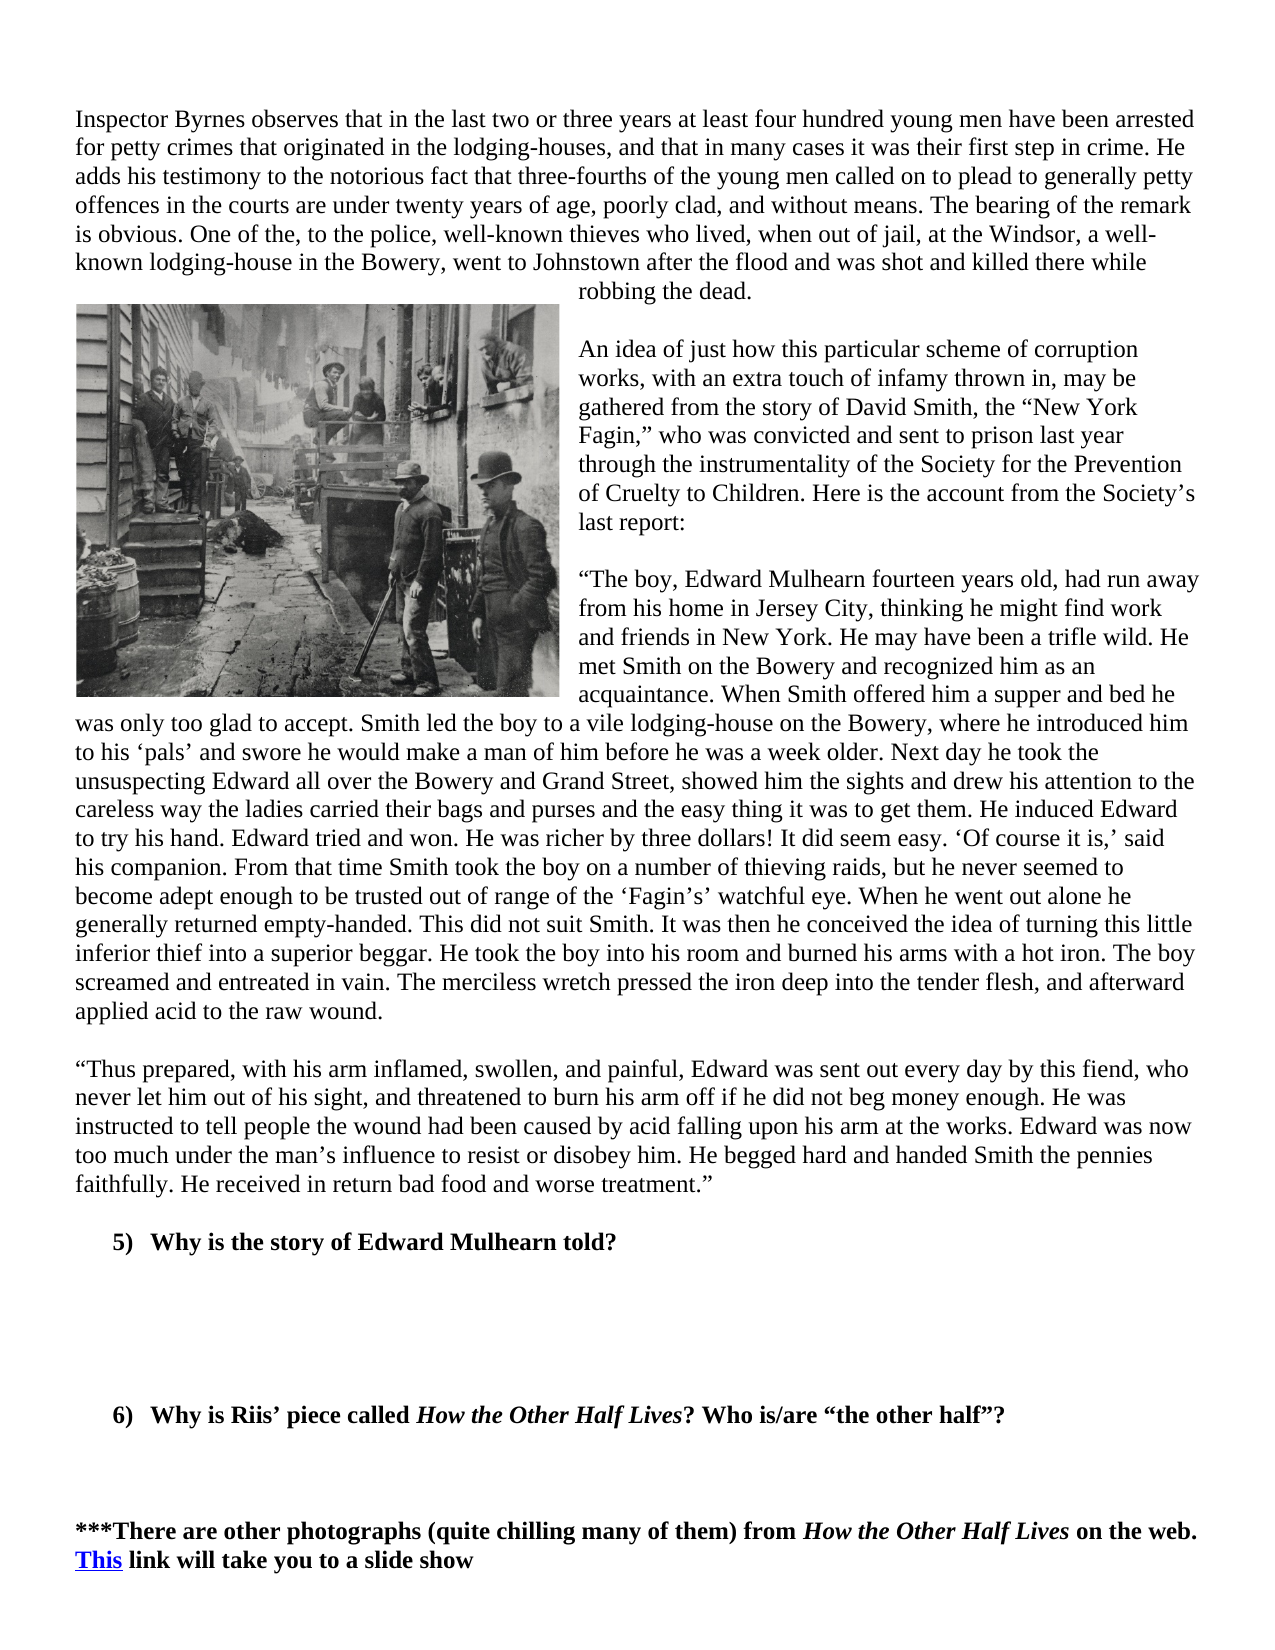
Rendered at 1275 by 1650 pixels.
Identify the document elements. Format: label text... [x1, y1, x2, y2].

list Why is the story of Edward Mulhearn told? [112, 1227, 1200, 1255]
text “Thus prepared, with his arm inflamed, swollen, and painful, Edward was sent out every day by this fiend, who never let him out of his sight, and threatened to burn his arm off if he did not beg money enough. He was instructed to tell people the wound had been caused by acid falling upon his arm at the works. Edward was now too much under the man’s influence to resist or disobey him. He begged hard and handed Smith the pennies faithfully. He received in return bad food and worse treatment.” [75, 1054, 1200, 1197]
list Why is Riis’ piece called How the Other Half Lives? Who is/are “the other half”? [112, 1400, 1200, 1429]
picture [75, 304, 560, 695]
text ***There are other photographs (quite chilling many of them) from How the Other Half Lives on the web. This link will take you to a slide show [75, 1516, 1200, 1574]
text An idea of just how this particular scheme of corruption works, with an extra touch of infamy thrown in, may be gathered from the story of David Smith, the “New York Fagin,” who was convicted and sent to prison last year through the instrumentality of the Society for the Prevention of Cruelty to Children. Here is the account from the Society’s last report: [560, 334, 1200, 535]
text Inspector Byrnes observes that in the last two or three years at least four hundred young men have been arrested for petty crimes that originated in the lodging-houses, and that in many cases it was their first step in crime. He adds his testimony to the notorious fact that three-fourths of the young men called on to plead to generally petty offences in the courts are under twenty years of age, poorly clad, and without means. The bearing of the remark is obvious. One of the, to the police, well-known thieves who lived, when out of jail, at the Windsor, a well-known lodging-house in the Bowery, went to Johnstown after the flood and was shot and killed there while robbing the dead. [75, 75, 1200, 305]
text “The boy, Edward Mulhearn fourteen years old, had run away from his home in Jersey City, thinking he might find work and friends in New York. He may have been a trifle wild. He met Smith on the Bowery and recognized him as an acquaintance. When Smith offered him a supper and bed he was only too glad to accept. Smith led the boy to a vile lodging-house on the Bowery, where he introduced him to his ‘pals’ and swore he would make a man of him before he was a week older. Next day he took the unsuspecting Edward all over the Bowery and Grand Street, showed him the sights and drew his attention to the careless way the ladies carried their bags and purses and the easy thing it was to get them. He induced Edward to try his hand. Edward tried and won. He was richer by three dollars! It did seem easy. ‘Of course it is,’ said his companion. From that time Smith took the boy on a number of thieving raids, but he never seemed to become adept enough to be trusted out of range of the ‘Fagin’s’ watchful eye. When he went out alone he generally returned empty-handed. This did not suit Smith. It was then he conceived the idea of turning this little inferior thief into a superior beggar. He took the boy into his room and burned his arms with a hot iron. The boy screamed and entreated in vain. The merciless wretch pressed the iron deep into the tender flesh, and afterward applied acid to the raw wound. [75, 564, 1200, 1024]
